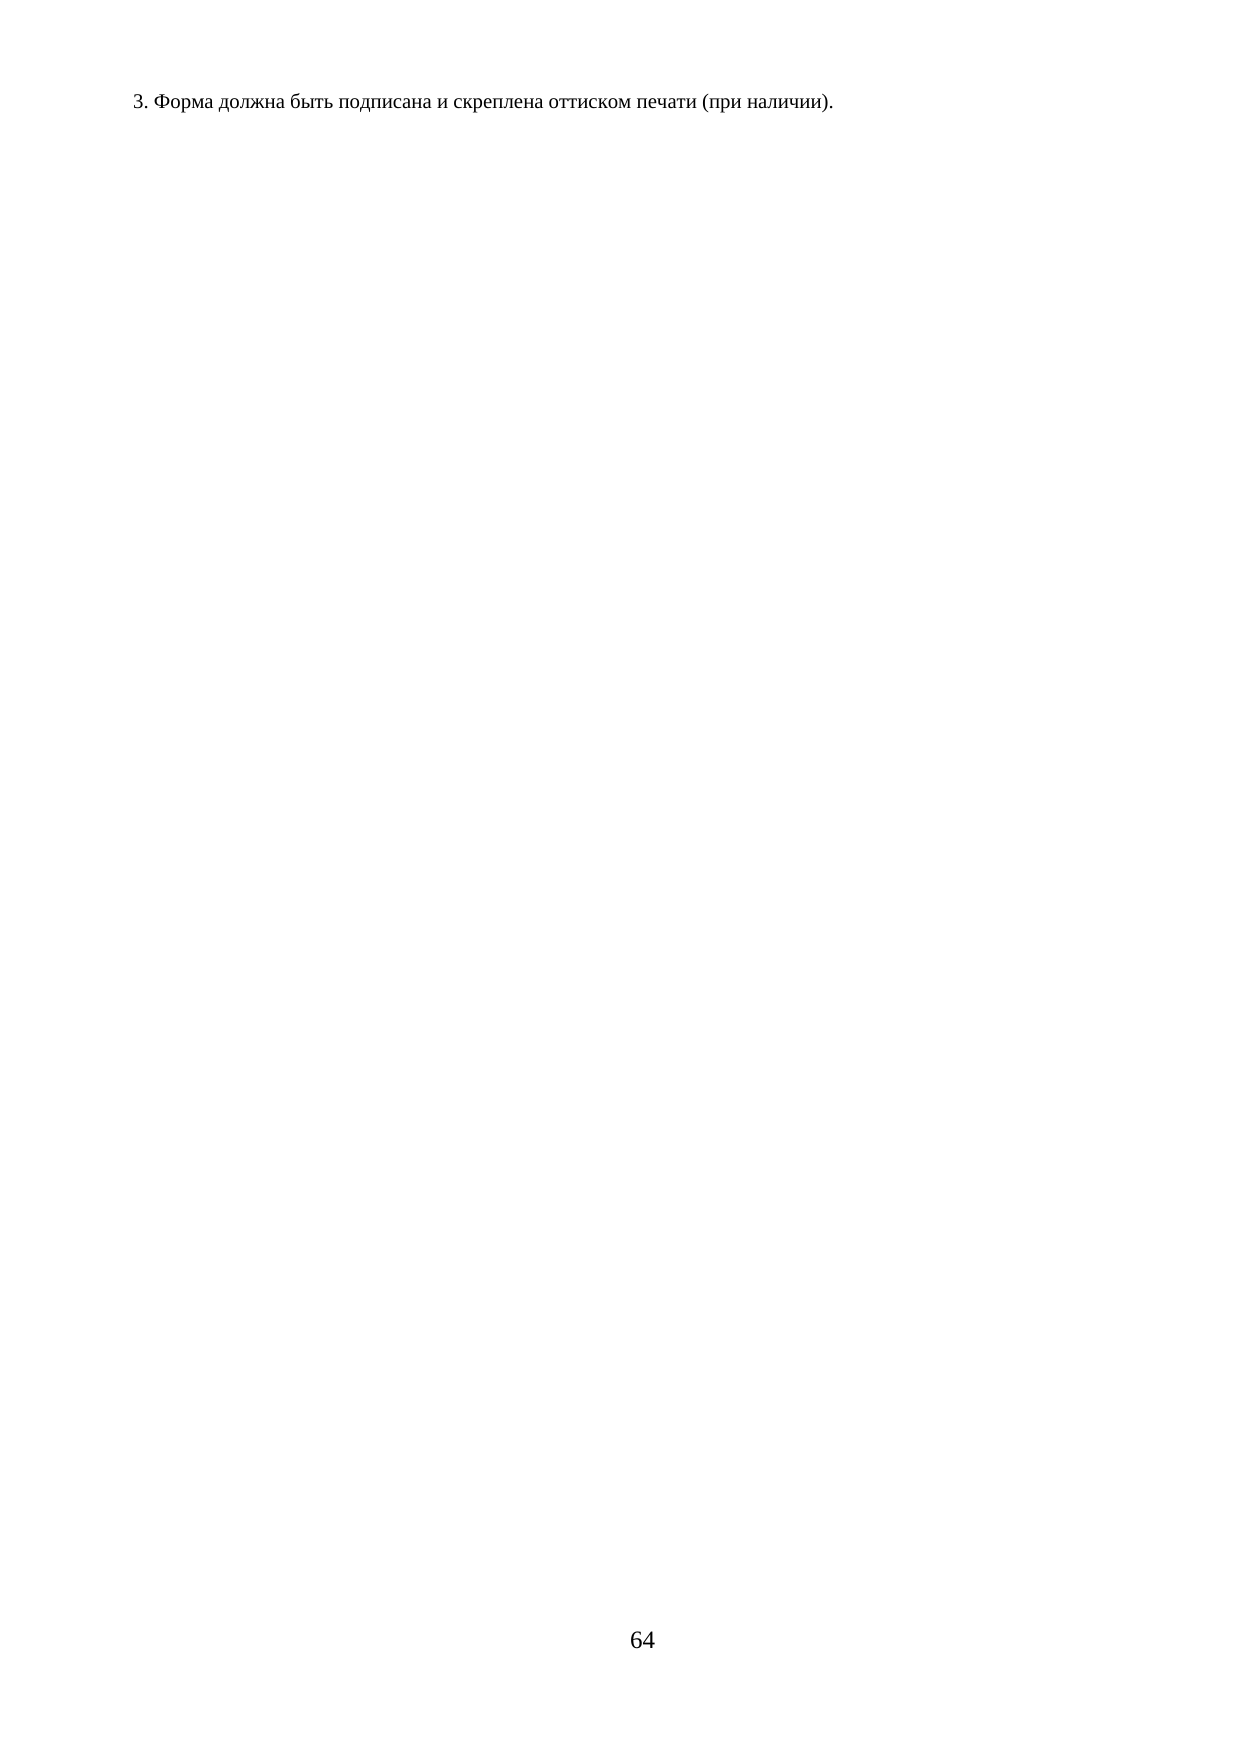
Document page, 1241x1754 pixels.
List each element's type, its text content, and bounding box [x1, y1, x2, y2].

text 3. Форма должна быть подписана и скреплена оттиском печати (при наличии). [133, 89, 1152, 113]
